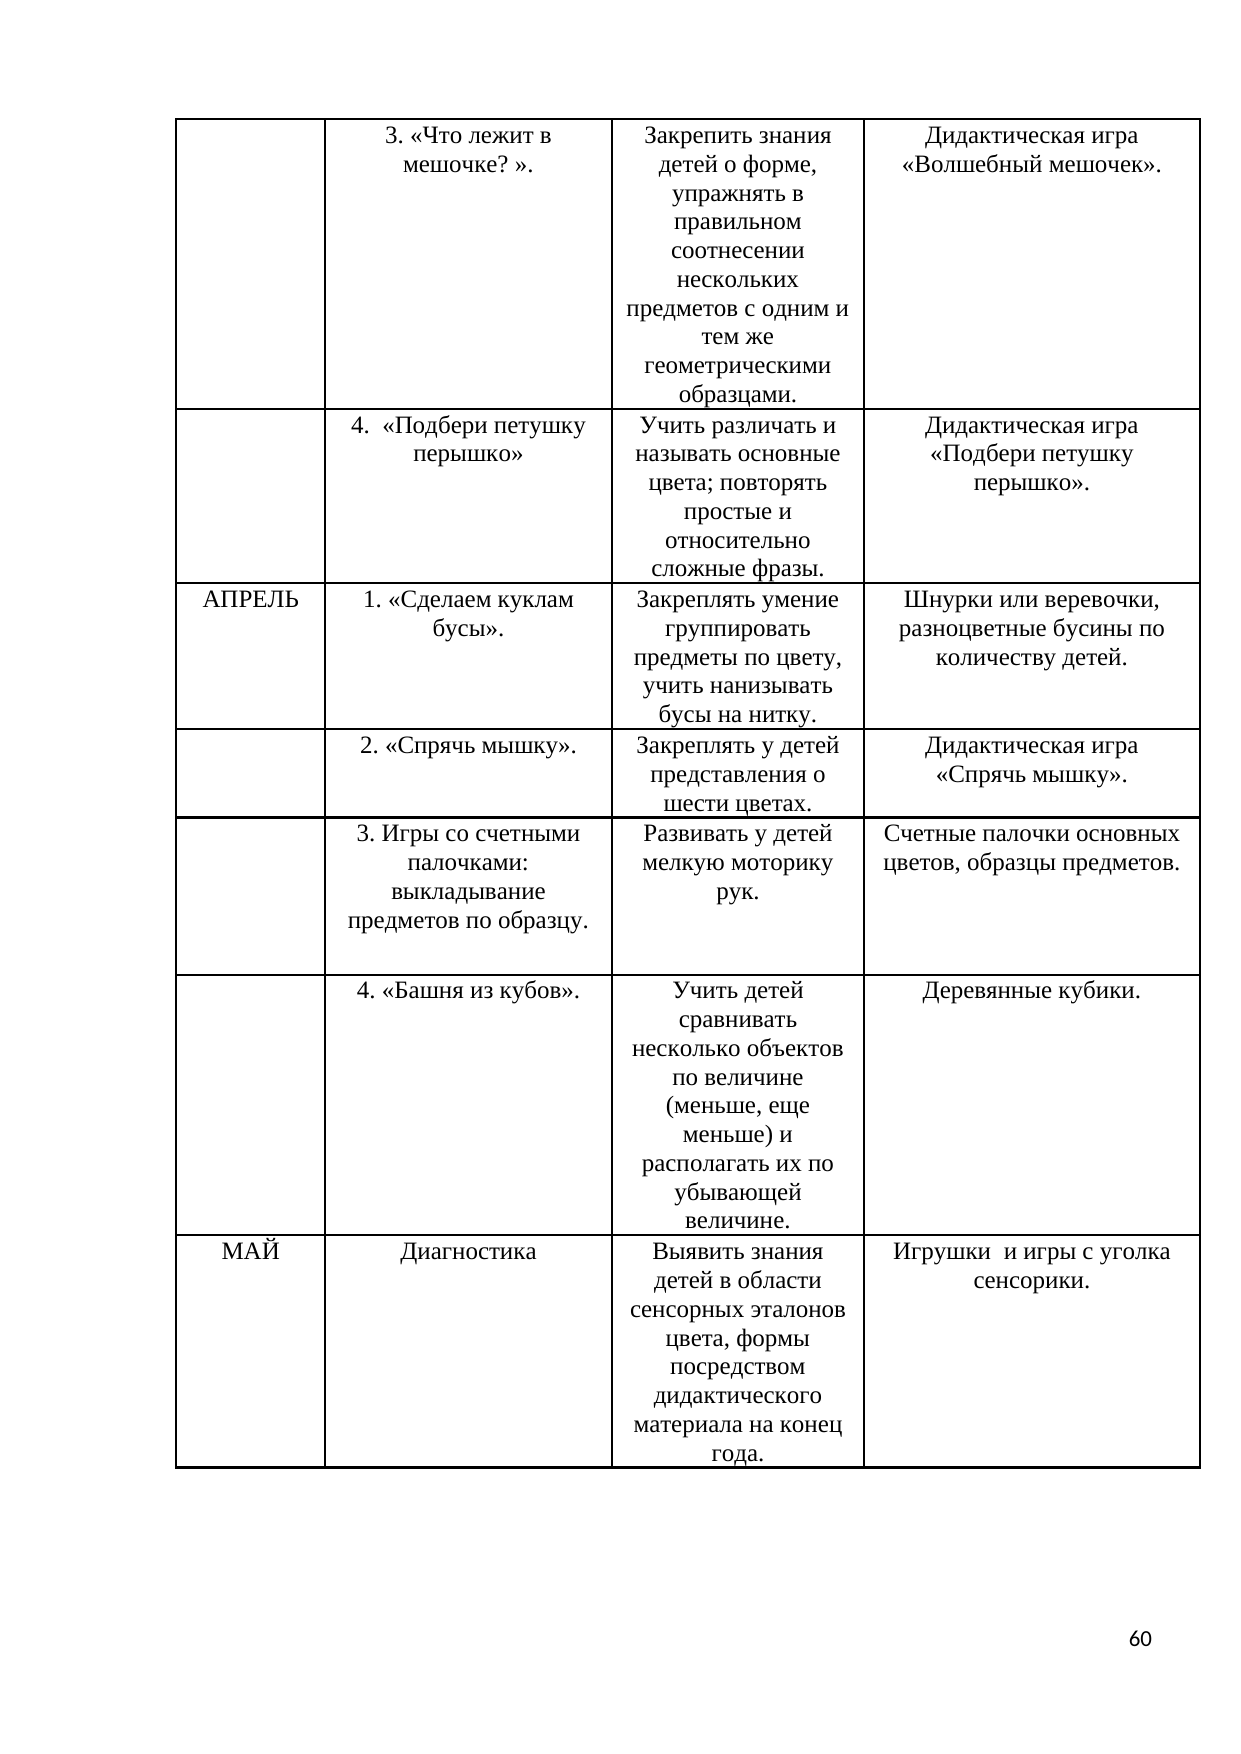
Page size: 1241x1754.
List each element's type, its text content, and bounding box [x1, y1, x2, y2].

table_cell 3. Игры со счетными палочками: выкладывание предметов по образцу. [326, 819, 611, 973]
table_cell Дидактическая игра «Спрячь мышку». [865, 730, 1199, 816]
table_cell 4. «Подбери петушку перышко» [326, 410, 611, 582]
table_cell Учить детей сравнивать несколько объектов по величине (меньше, еще меньше) и располагать их по убывающей величине. [613, 976, 863, 1234]
table_cell Дидактическая игра «Подбери петушку перышко». [865, 410, 1199, 582]
table_cell [177, 410, 324, 582]
table_cell АПРЕЛЬ [177, 584, 324, 728]
table_cell Выявить знания детей в области сенсорных эталонов цвета, формы посредством дидактического материала на конец года. [613, 1236, 863, 1466]
table_cell [177, 976, 324, 1234]
table_cell 2. «Спрячь мышку». [326, 730, 611, 816]
table_cell Счетные палочки основных цветов, образцы предметов. [865, 819, 1199, 973]
table_cell [177, 819, 324, 973]
table_cell [177, 730, 324, 816]
table_cell Закреплять у детей представления о шести цветах. [613, 730, 863, 816]
table_cell МАЙ [177, 1236, 324, 1466]
table_cell 4. «Башня из кубов». [326, 976, 611, 1234]
table_cell Закрепить знания детей о форме, упражнять в правильном соотнесении нескольких предметов с одним и тем же геометрическими образцами. [613, 120, 863, 408]
table_cell [177, 120, 324, 408]
table_cell Развивать у детей мелкую моторику рук. [613, 819, 863, 973]
table_cell Диагностика [326, 1236, 611, 1466]
table_cell Игрушки и игры с уголка сенсорики. [865, 1236, 1199, 1466]
table_cell 3. «Что лежит в мешочке? ». [326, 120, 611, 408]
table_cell Шнурки или веревочки, разноцветные бусины по количеству детей. [865, 584, 1199, 728]
table_cell Закреплять умение группировать предметы по цвету, учить нанизывать бусы на нитку. [613, 584, 863, 728]
table_cell 1. «Сделаем куклам бусы». [326, 584, 611, 728]
table_cell Дидактическая игра «Волшебный мешочек». [865, 120, 1199, 408]
table_cell Деревянные кубики. [865, 976, 1199, 1234]
table_cell Учить различать и называть основные цвета; повторять простые и относительно сложные фразы. [613, 410, 863, 582]
